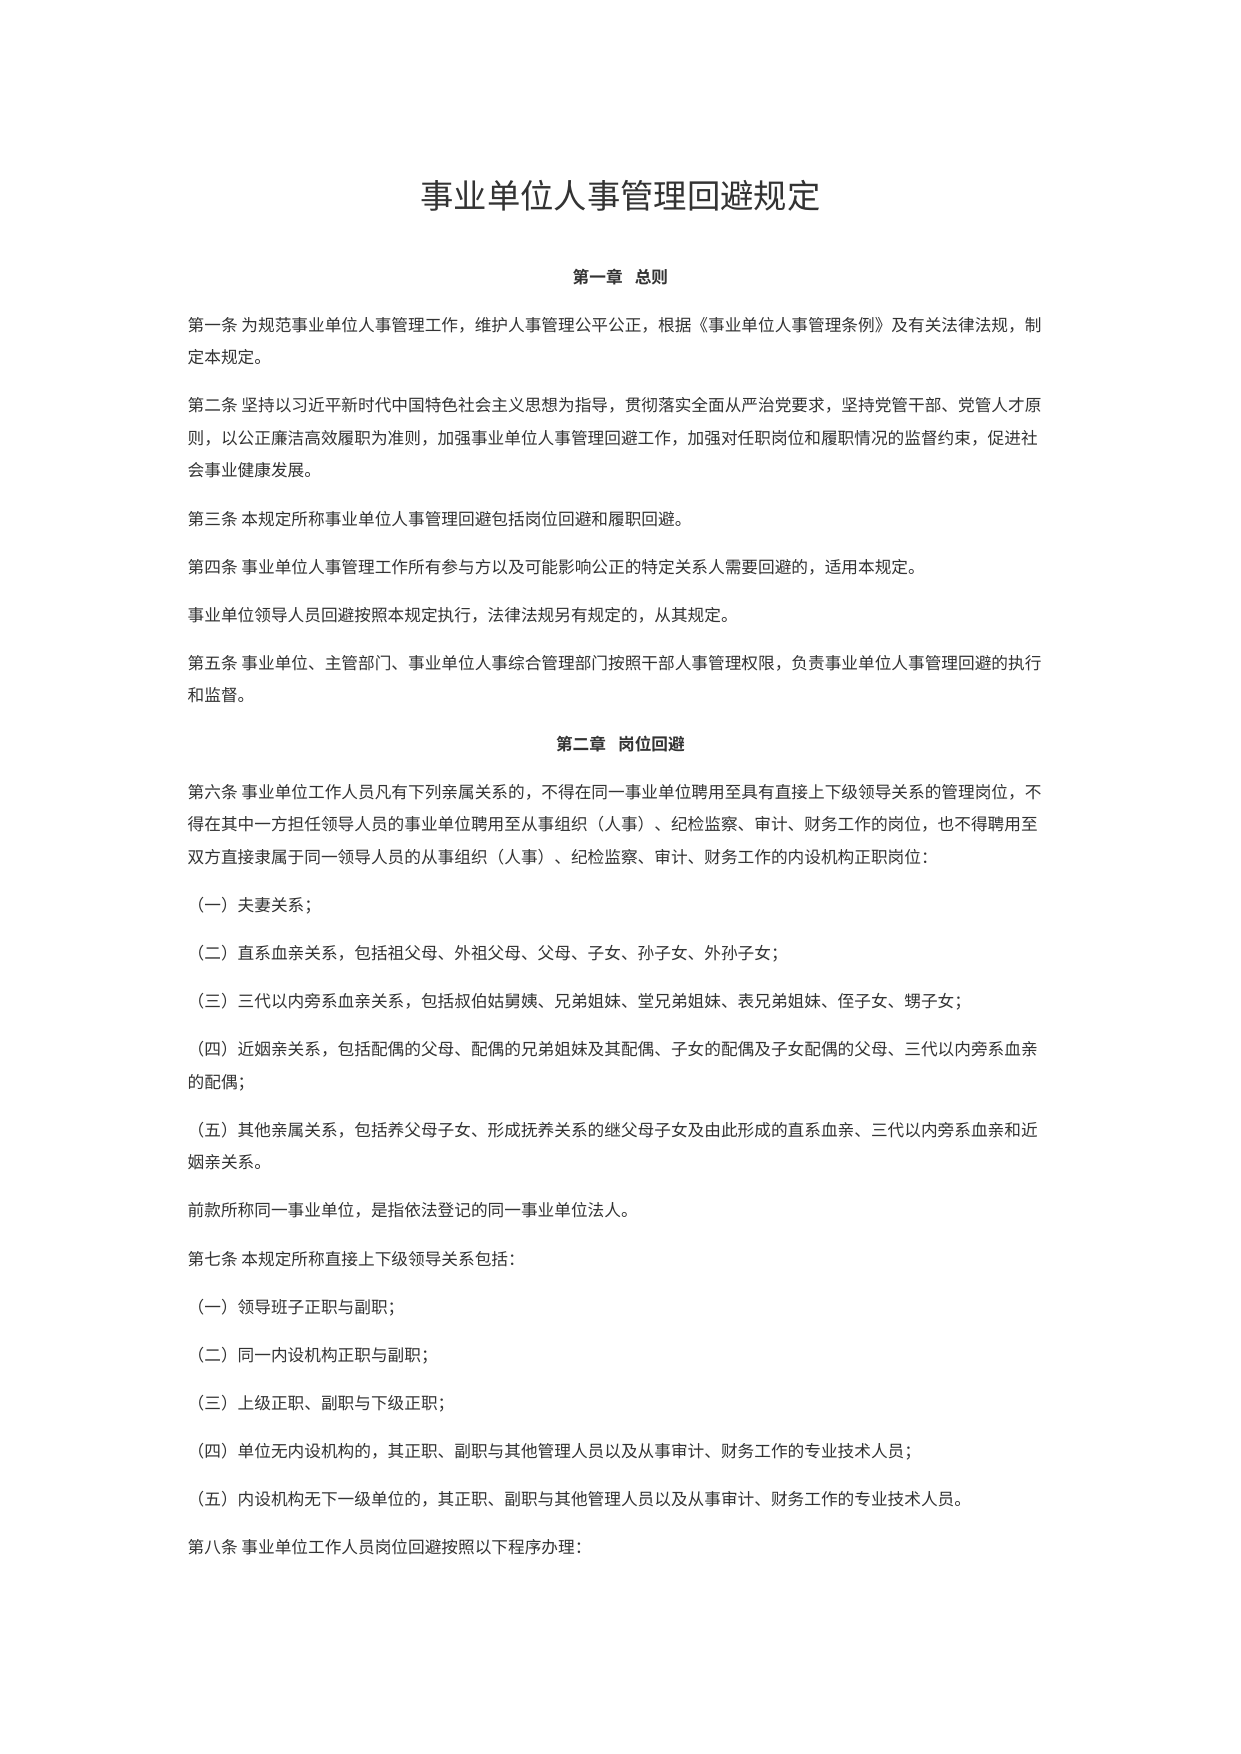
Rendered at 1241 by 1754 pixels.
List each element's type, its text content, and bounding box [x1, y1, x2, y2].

text 第四条 事业单位人事管理工作所有参与方以及可能影响公正的特定关系人需要回避的，适用本规定。 [187, 549, 1053, 582]
text （二）直系血亲关系，包括祖父母、外祖父母、父母、子女、孙子女、外孙子女； [187, 936, 1053, 968]
text （三）上级正职、副职与下级正职； [187, 1386, 1053, 1418]
text （四）单位无内设机构的，其正职、副职与其他管理人员以及从事审计、财务工作的专业技术人员； [187, 1434, 1053, 1466]
text 第五条 事业单位、主管部门、事业单位人事综合管理部门按照干部人事管理权限，负责事业单位人事管理回避的执行和监督。 [187, 646, 1053, 711]
text 第六条 事业单位工作人员凡有下列亲属关系的，不得在同一事业单位聘用至具有直接上下级领导关系的管理岗位，不得在其中一方担任领导人员的事业单位聘用至从事组织（人事）、纪检监察、审计、财务工作的岗位，也不得聘用至双方直接隶属于同一领导人员的从事组织（人事）、纪检监察、审计、财务工作的内设机构正职岗位： [187, 774, 1053, 872]
text 第一章 总则 [187, 259, 1053, 292]
text （一）领导班子正职与副职； [187, 1289, 1053, 1322]
subtitle 事业单位人事管理回避规定 [187, 162, 1053, 227]
text 第八条 事业单位工作人员岗位回避按照以下程序办理： [187, 1530, 1053, 1563]
text 第一条 为规范事业单位人事管理工作，维护人事管理公平公正，根据《事业单位人事管理条例》及有关法律法规，制定本规定。 [187, 308, 1053, 373]
text （二）同一内设机构正职与副职； [187, 1338, 1053, 1370]
text 第二章 岗位回避 [187, 726, 1053, 759]
text 第七条 本规定所称直接上下级领导关系包括： [187, 1241, 1053, 1274]
text （五）其他亲属关系，包括养父母子女、形成抚养关系的继父母子女及由此形成的直系血亲、三代以内旁系血亲和近姻亲关系。 [187, 1113, 1053, 1178]
text （四）近姻亲关系，包括配偶的父母、配偶的兄弟姐妹及其配偶、子女的配偶及子女配偶的父母、三代以内旁系血亲的配偶； [187, 1032, 1053, 1097]
text 前款所称同一事业单位，是指依法登记的同一事业单位法人。 [187, 1193, 1053, 1226]
text （五）内设机构无下一级单位的，其正职、副职与其他管理人员以及从事审计、财务工作的专业技术人员。 [187, 1482, 1053, 1514]
text （三）三代以内旁系血亲关系，包括叔伯姑舅姨、兄弟姐妹、堂兄弟姐妹、表兄弟姐妹、侄子女、甥子女； [187, 984, 1053, 1016]
text 第二条 坚持以习近平新时代中国特色社会主义思想为指导，贯彻落实全面从严治党要求，坚持党管干部、党管人才原则，以公正廉洁高效履职为准则，加强事业单位人事管理回避工作，加强对任职岗位和履职情况的监督约束，促进社会事业健康发展。 [187, 388, 1053, 486]
text 事业单位领导人员回避按照本规定执行，法律法规另有规定的，从其规定。 [187, 598, 1053, 630]
text （一）夫妻关系； [187, 888, 1053, 920]
text 第三条 本规定所称事业单位人事管理回避包括岗位回避和履职回避。 [187, 501, 1053, 534]
